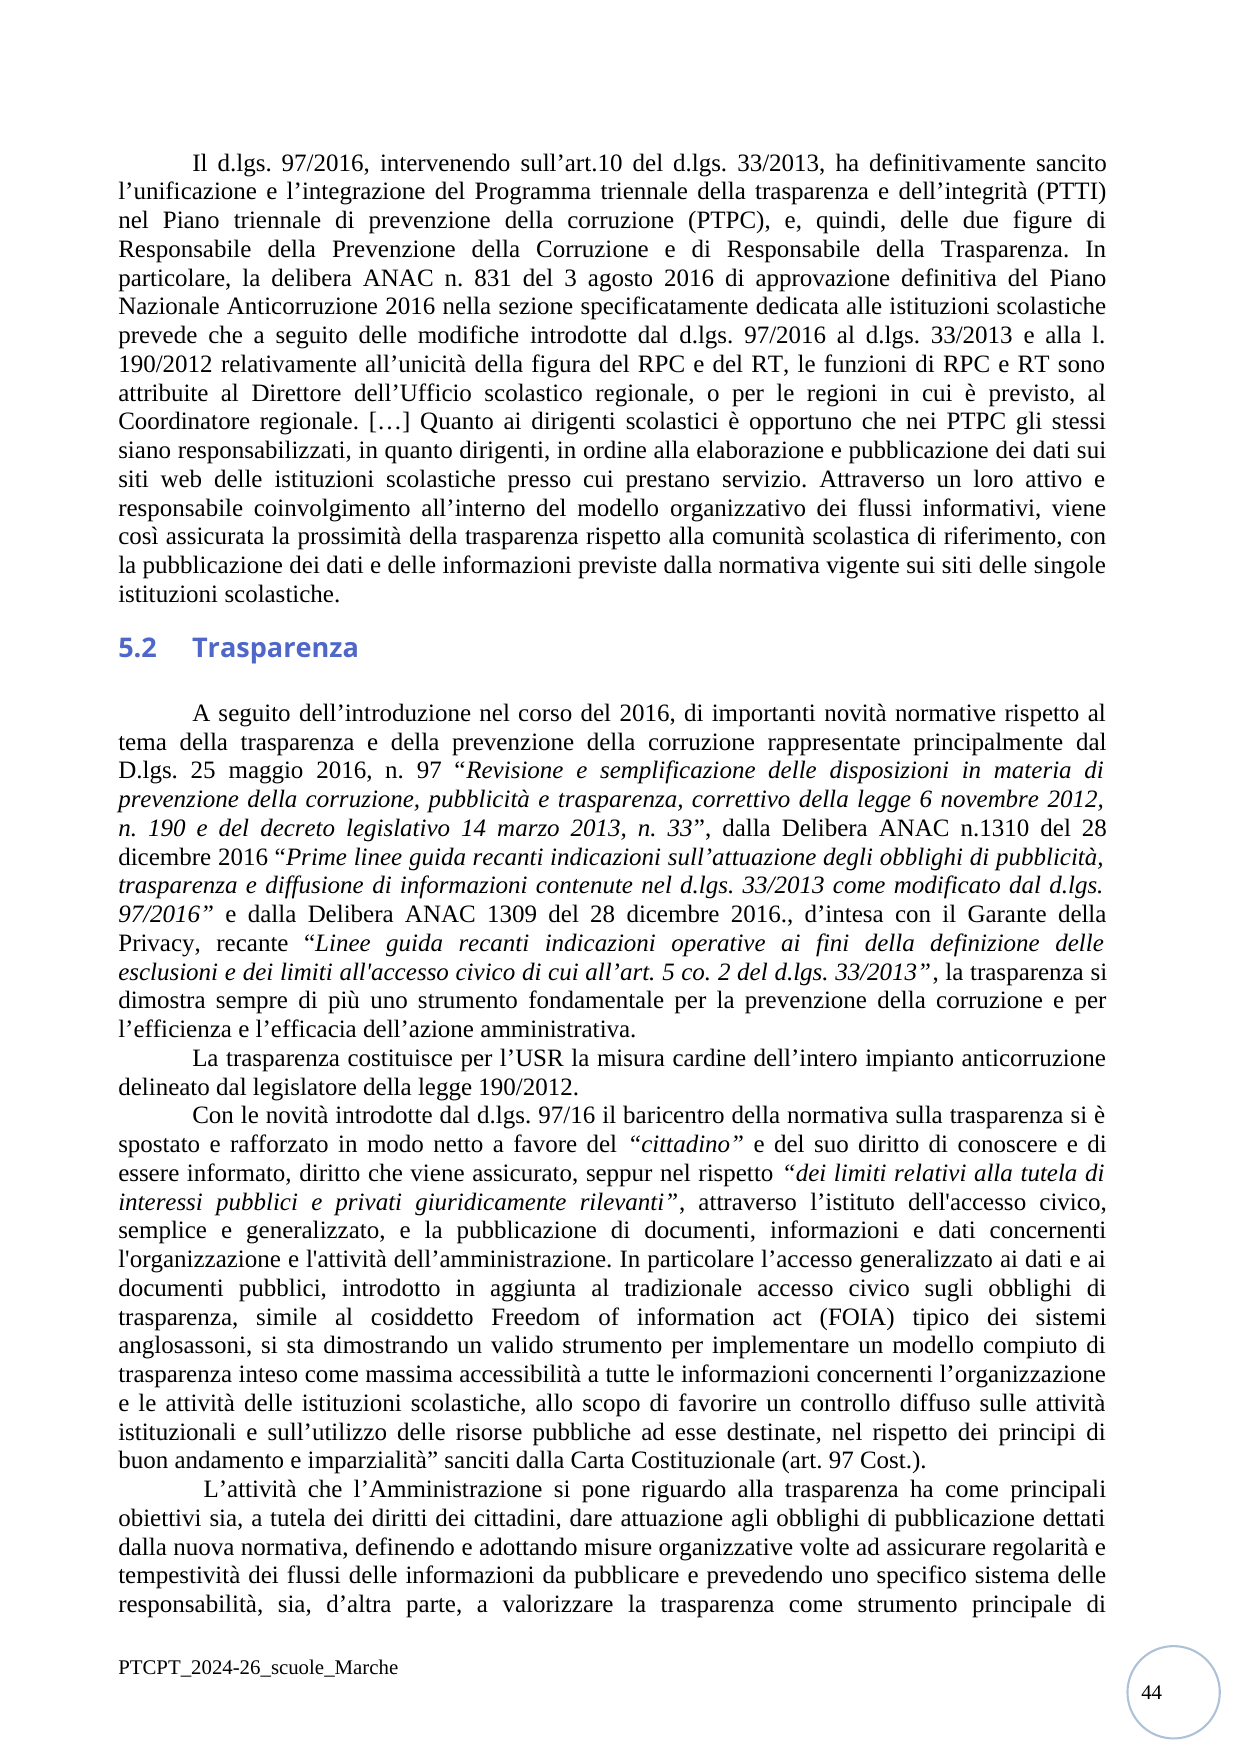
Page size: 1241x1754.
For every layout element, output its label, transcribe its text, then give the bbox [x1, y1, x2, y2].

text La trasparenza costituisce per l’USR la misura cardine dell’intero impianto anticorruzione delineato dal legislatore della legge 190/2012. [118, 1043, 1107, 1101]
text Il d.lgs. 97/2016, intervenendo sull’art.10 del d.lgs. 33/2013, ha definitivamente sancito l’unificazione e l’integrazione del Programma triennale della trasparenza e dell’integrità (PTTI) nel Piano triennale di prevenzione della corruzione (PTPC), e, quindi, delle due figure di Responsabile della Prevenzione della Corruzione e di Responsabile della Trasparenza. In particolare, la delibera ANAC n. 831 del 3 agosto 2016 di approvazione definitiva del Piano Nazionale Anticorruzione 2016 nella sezione specificatamente dedicata alle istituzioni scolastiche prevede che a seguito delle modifiche introdotte dal d.lgs. 97/2016 al d.lgs. 33/2013 e alla l. 190/2012 relativamente all’unicità della figura del RPC e del RT, le funzioni di RPC e RT sono attribuite al Direttore dell’Ufficio scolastico regionale, o per le regioni in cui è previsto, al Coordinatore regionale. […] Quanto ai dirigenti scolastici è opportuno che nei PTPC gli stessi siano responsabilizzati, in quanto dirigenti, in ordine alla elaborazione e pubblicazione dei dati sui siti web delle istituzioni scolastiche presso cui prestano servizio. Attraverso un loro attivo e responsabile coinvolgimento all’interno del modello organizzativo dei flussi informativi, viene così assicurata la prossimità della trasparenza rispetto alla comunità scolastica di riferimento, con la pubblicazione dei dati e delle informazioni previste dalla normativa vigente sui siti delle singole istituzioni scolastiche. [118, 148, 1107, 608]
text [118, 1474, 1107, 1618]
text A seguito dell’introduzione nel corso del 2016, di importanti novità normative rispetto al tema della trasparenza e della prevenzione della corruzione rappresentate principalmente dal D.lgs. 25 maggio 2016, n. 97 “Revisione e semplificazione delle disposizioni in materia di prevenzione della corruzione, pubblicità e trasparenza, correttivo della legge 6 novembre 2012, n. 190 e del decreto legislativo 14 marzo 2013, n. 33”, dalla Delibera ANAC n.1310 del 28 dicembre 2016 “Prime linee guida recanti indicazioni sull’attuazione degli obblighi di pubblicità, trasparenza e diffusione di informazioni contenute nel d.lgs. 33/2013 come modificato dal d.lgs. 97/2016” e dalla Delibera ANAC 1309 del 28 dicembre 2016., d’intesa con il Garante della Privacy, recante “Linee guida recanti indicazioni operative ai fini della definizione delle esclusioni e dei limiti all'accesso civico di cui all’art. 5 co. 2 del d.lgs. 33/2013”, la trasparenza si dimostra sempre di più uno strumento fondamentale per la prevenzione della corruzione e per l’efficienza e l’efficacia dell’azione amministrativa. [118, 698, 1107, 1043]
list Trasparenza [118, 628, 1107, 665]
text Con le novità introdotte dal d.lgs. 97/16 il baricentro della normativa sulla trasparenza si è spostato e rafforzato in modo netto a favore del “cittadino” e del suo diritto di conoscere e di essere informato, diritto che viene assicurato, seppur nel rispetto “dei limiti relativi alla tutela di interessi pubblici e privati giuridicamente rilevanti”, attraverso l’istituto dell'accesso civico, semplice e generalizzato, e la pubblicazione di documenti, informazioni e dati concernenti l'organizzazione e l'attività dell’amministrazione. In particolare l’accesso generalizzato ai dati e ai documenti pubblici, introdotto in aggiunta al tradizionale accesso civico sugli obblighi di trasparenza, simile al cosiddetto Freedom of information act (FOIA) tipico dei sistemi anglosassoni, si sta dimostrando un valido strumento per implementare un modello compiuto di trasparenza inteso come massima accessibilità a tutte le informazioni concernenti l’organizzazione e le attività delle istituzioni scolastiche, allo scopo di favorire un controllo diffuso sulle attività istituzionali e sull’utilizzo delle risorse pubbliche ad esse destinate, nel rispetto dei principi di buon andamento e imparzialità” sanciti dalla Carta Costituzionale (art. 97 Cost.). [118, 1101, 1107, 1474]
